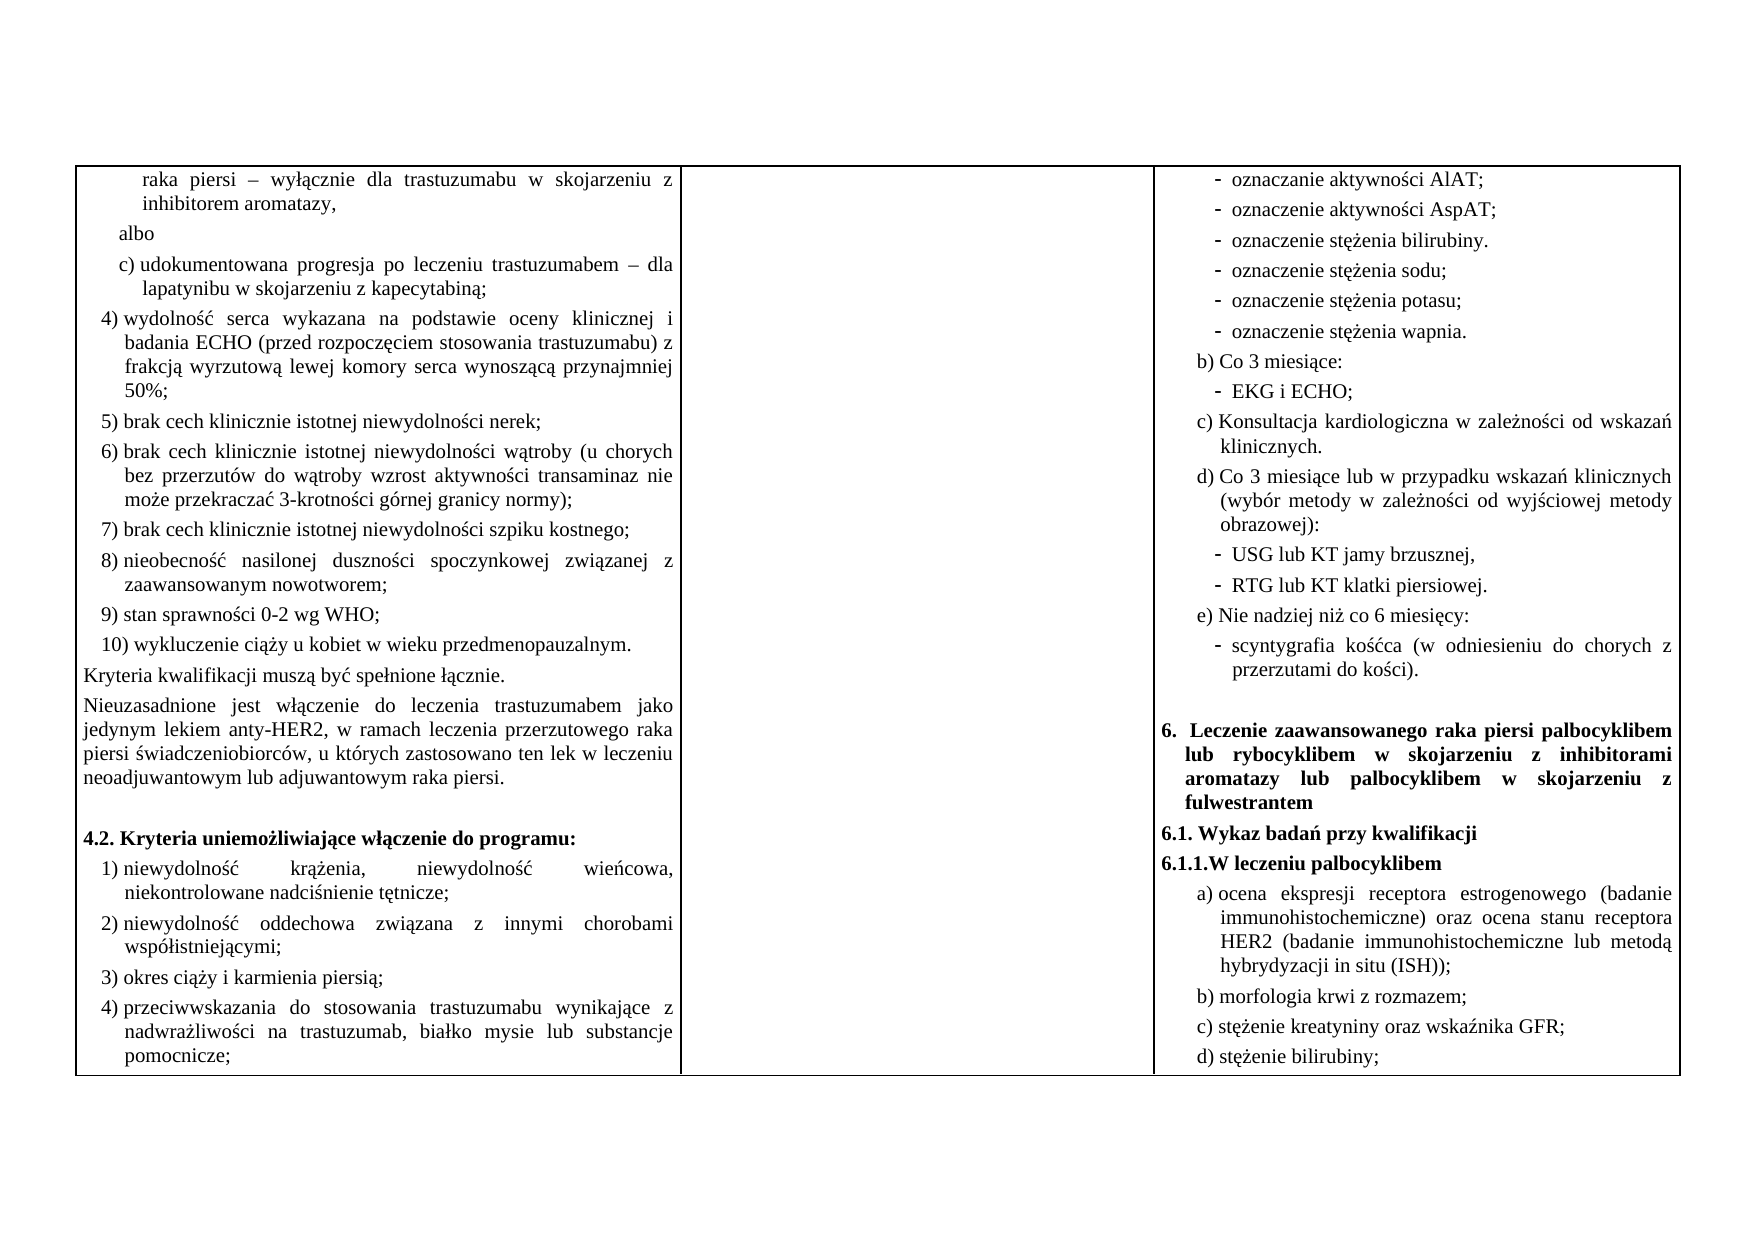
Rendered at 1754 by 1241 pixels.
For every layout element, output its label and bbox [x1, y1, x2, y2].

table_cell [77, 167, 680, 1074]
table_cell [1155, 167, 1679, 1074]
table_cell [682, 167, 1153, 1074]
